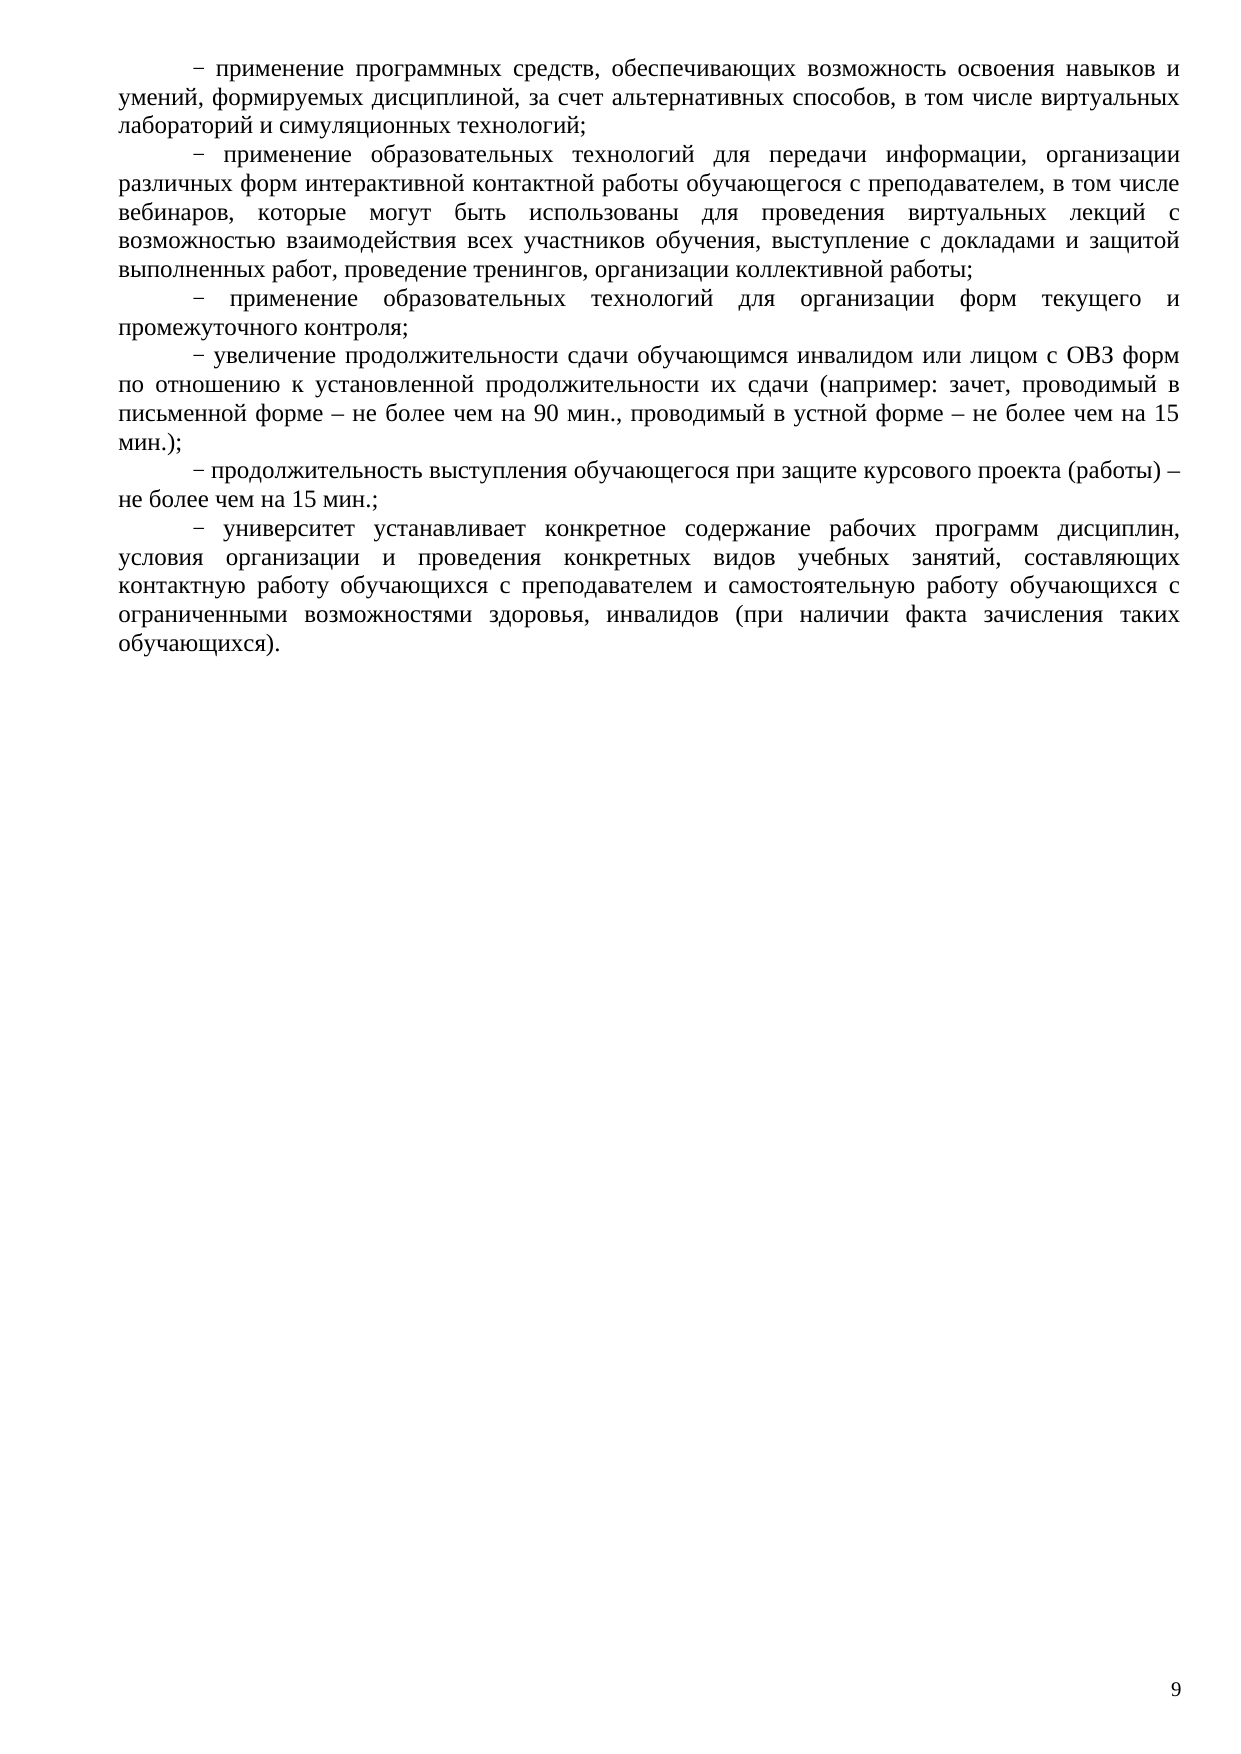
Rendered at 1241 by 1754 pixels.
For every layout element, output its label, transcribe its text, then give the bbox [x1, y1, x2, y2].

text − университет устанавливает конкретное содержание рабочих программ дисциплин, условия организации и проведения конкретных видов учебных занятий, составляющих контактную работу обучающихся с преподавателем и самостоятельную работу обучающихся с ограниченными возможностями здоровья, инвалидов (при наличии факта зачисления таких обучающихся). [118, 513, 1181, 657]
text − применение программных средств, обеспечивающих возможность освоения навыков и умений, формируемых дисциплиной, за счет альтернативных способов, в том числе виртуальных лабораторий и симуляционных технологий; [118, 53, 1181, 139]
text − продолжительность выступления обучающегося при защите курсового проекта (работы) – не более чем на 15 мин.; [118, 456, 1181, 513]
text − применение образовательных технологий для организации форм текущего и промежуточного контроля; [118, 283, 1181, 341]
text − увеличение продолжительности сдачи обучающимся инвалидом или лицом с ОВЗ форм по отношению к установленной продолжительности их сдачи (например: зачет, проводимый в письменной форме – не более чем на 90 мин., проводимый в устной форме – не более чем на 15 мин.); [118, 341, 1181, 456]
text − применение образовательных технологий для передачи информации, организации различных форм интерактивной контактной работы обучающегося с преподавателем, в том числе вебинаров, которые могут быть использованы для проведения виртуальных лекций с возможностью взаимодействия всех участников обучения, выступление с докладами и защитой выполненных работ, проведение тренингов, организации коллективной работы; [118, 139, 1181, 283]
